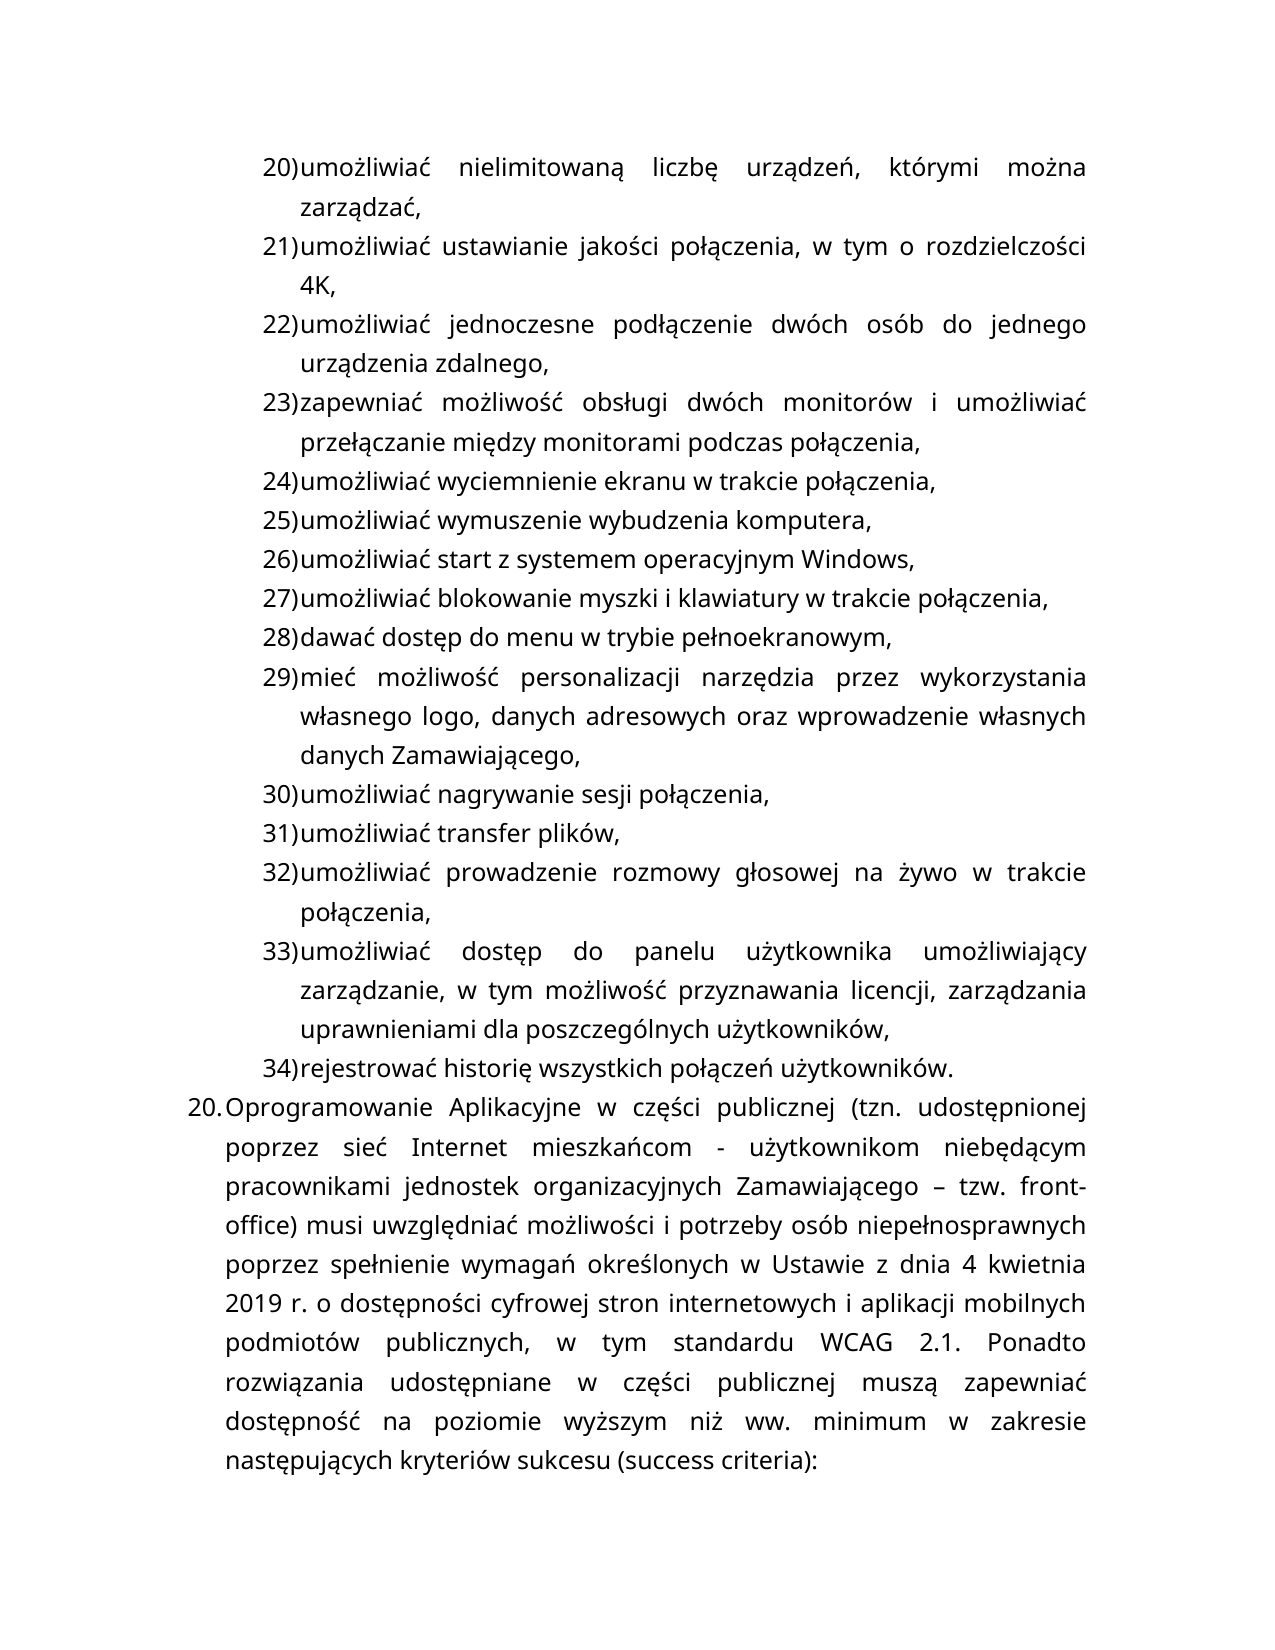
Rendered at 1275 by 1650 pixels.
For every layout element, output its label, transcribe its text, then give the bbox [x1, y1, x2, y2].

list umożliwiać wyciemnienie ekranu w trakcie połączenia, [262, 463, 1087, 497]
list umożliwiać nielimitowaną liczbę urządzeń, którymi można zarządzać, [262, 150, 1087, 223]
list mieć możliwość personalizacji narzędzia przez wykorzystania własnego logo, danych adresowych oraz wprowadzenie własnych danych Zamawiającego, [262, 659, 1087, 772]
list umożliwiać ustawianie jakości połączenia, w tym o rozdzielczości 4K, [262, 228, 1087, 302]
list rejestrować historię wszystkich połączeń użytkowników. [262, 1051, 1087, 1085]
list umożliwiać blokowanie myszki i klawiatury w trakcie połączenia, [262, 581, 1087, 615]
list Oprogramowanie Aplikacyjne w części publicznej (tzn. udostępnionej poprzez sieć Internet mieszkańcom - użytkownikom niebędącym pracownikami jednostek organizacyjnych Zamawiającego – tzw. front-office) musi uwzględniać możliwości i potrzeby osób niepełnosprawnych poprzez spełnienie wymagań określonych w Ustawie z dnia 4 kwietnia 2019 r. o dostępności cyfrowej stron internetowych i aplikacji mobilnych podmiotów publicznych, w tym standardu WCAG 2.1. Ponadto rozwiązania udostępniane w części publicznej muszą zapewniać dostępność na poziomie wyższym niż ww. minimum w zakresie następujących kryteriów sukcesu (success criteria): [187, 1090, 1087, 1477]
list umożliwiać nagrywanie sesji połączenia, [262, 777, 1087, 811]
list dawać dostęp do menu w trybie pełnoekranowym, [262, 620, 1087, 654]
list umożliwiać dostęp do panelu użytkownika umożliwiający zarządzanie, w tym możliwość przyznawania licencji, zarządzania uprawnieniami dla poszczególnych użytkowników, [262, 933, 1087, 1046]
list umożliwiać prowadzenie rozmowy głosowej na żywo w trakcie połączenia, [262, 855, 1087, 928]
list umożliwiać jednoczesne podłączenie dwóch osób do jednego urządzenia zdalnego, [262, 307, 1087, 380]
list umożliwiać wymuszenie wybudzenia komputera, [262, 502, 1087, 537]
list umożliwiać start z systemem operacyjnym Windows, [262, 542, 1087, 576]
list zapewniać możliwość obsługi dwóch monitorów i umożliwiać przełączanie między monitorami podczas połączenia, [262, 385, 1087, 458]
list umożliwiać transfer plików, [262, 816, 1087, 850]
